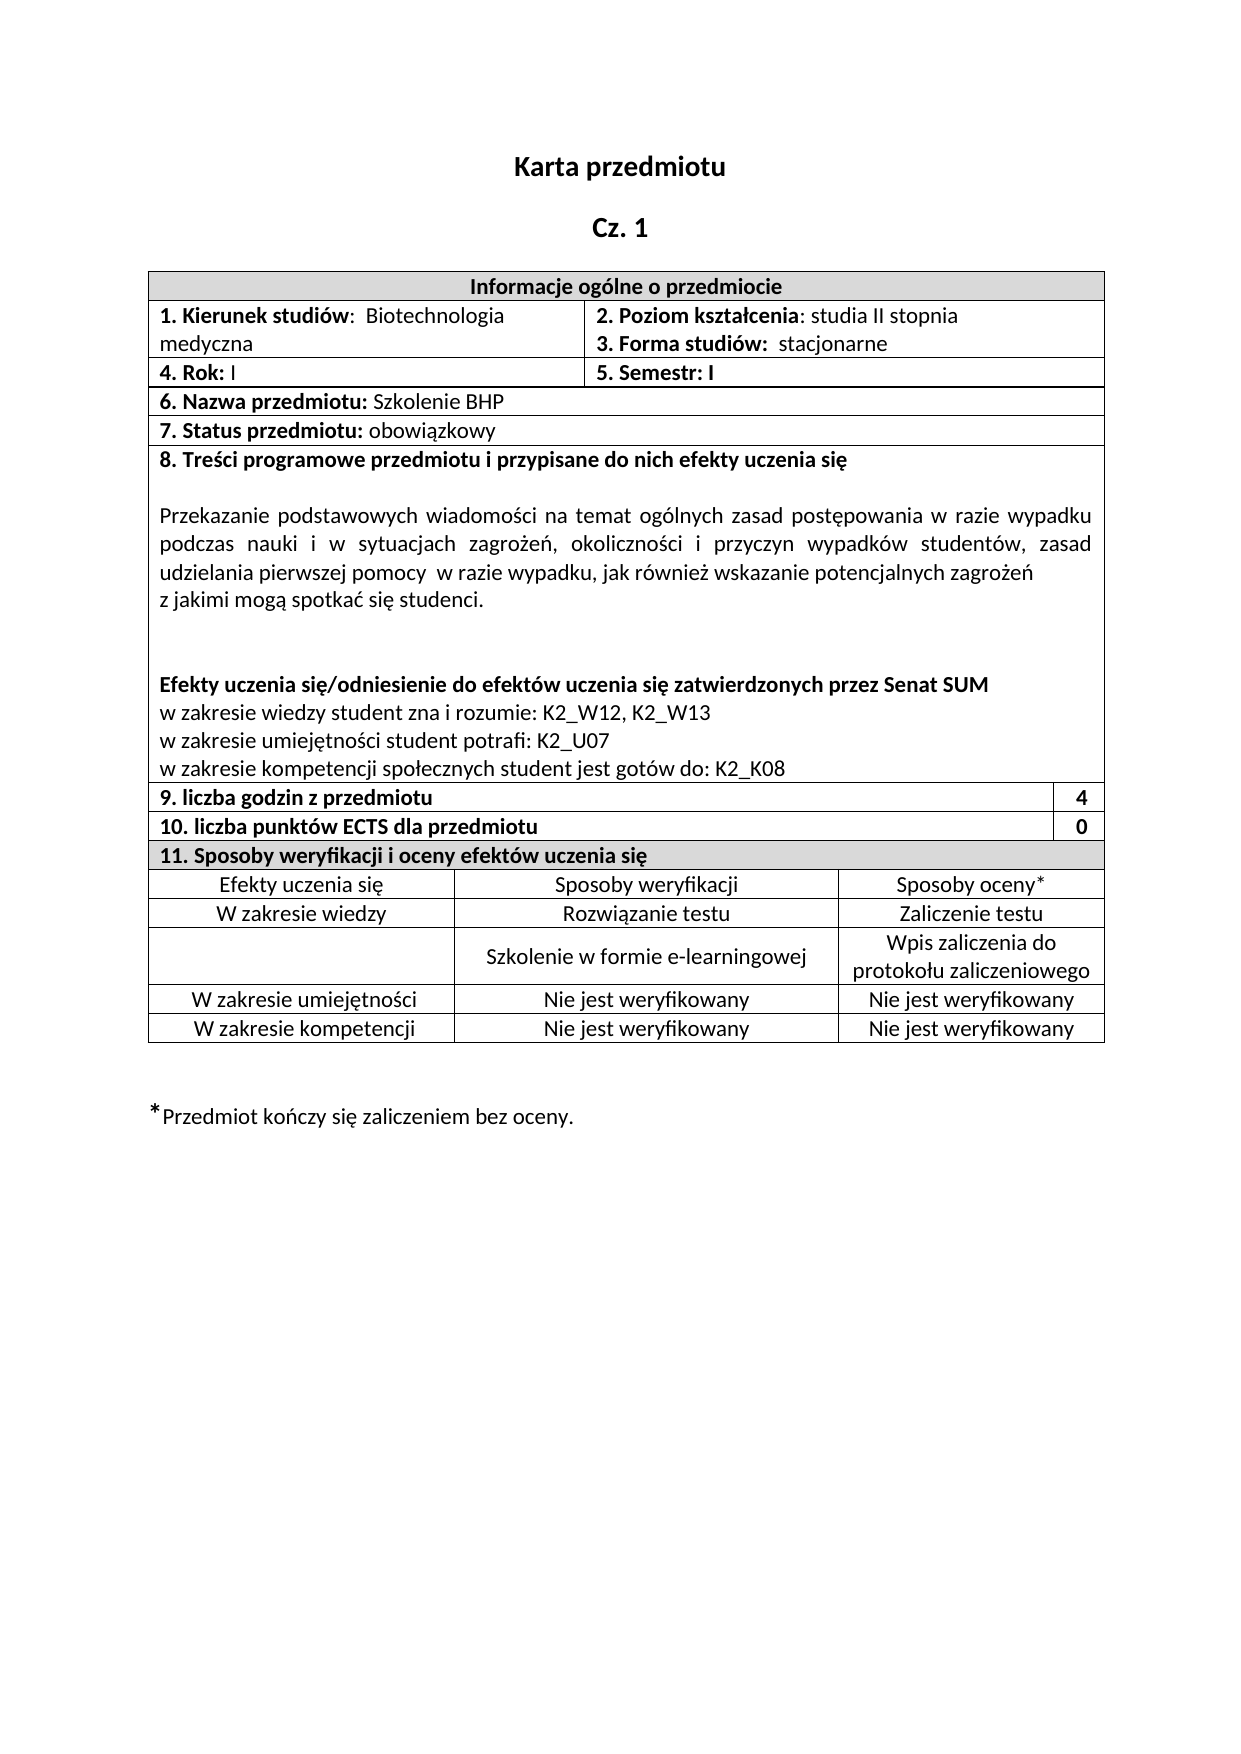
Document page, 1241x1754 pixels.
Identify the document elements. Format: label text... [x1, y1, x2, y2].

table_cell Nie jest weryfikowany [455, 985, 838, 1013]
table_cell Wpis zaliczenia do protokołu zaliczeniowego [839, 928, 1104, 984]
table_cell 11. Sposoby weryfikacji i oceny efektów uczenia się [149, 841, 1104, 869]
table_cell Rozwiązanie testu [455, 899, 838, 927]
table_cell 1. Kierunek studiów: Biotechnologia medyczna [149, 301, 584, 357]
text *Przedmiot kończy się zaliczeniem bez oceny. [148, 1096, 1093, 1132]
table_cell 0 [1054, 812, 1104, 840]
table_cell Nie jest weryfikowany [839, 1014, 1104, 1042]
table_cell W zakresie umiejętności [149, 985, 454, 1013]
table_cell 2. Poziom kształcenia: studia II stopnia 3. Forma studiów: stacjonarne [585, 301, 1104, 357]
table_cell 4 [1054, 783, 1104, 811]
table_cell Nie jest weryfikowany [839, 985, 1104, 1013]
text Cz. 1 [148, 209, 1093, 245]
table_cell 8. Treści programowe przedmiotu i przypisane do nich efekty uczenia się [149, 446, 1104, 502]
table_cell W zakresie kompetencji [149, 1014, 454, 1042]
table_cell 10. liczba punktów ECTS dla przedmiotu [149, 812, 1053, 840]
table_cell Efekty uczenia się [149, 870, 454, 898]
table_cell 5. Semestr: I [585, 358, 1104, 386]
table_cell Przekazanie podstawowych wiadomości na temat ogólnych zasad postępowania w razie wypadku podczas nauki i w sytuacjach zagrożeń, okoliczności i przyczyn wypadków studentów, zasad udzielania pierwszej pomocy w razie wypadku, jak również wskazanie potencjalnych zagrożeń z jakimi mogą spotkać się studenci. Efekty uczenia się/odniesienie do efektów uczenia się zatwierdzonych przez Senat SUM w zakresie wiedzy student zna i rozumie: K2_W12, K2_W13 w zakresie umiejętności student potrafi: K2_U07 w zakresie kompetencji społecznych student jest gotów do: K2_K08 [149, 502, 1104, 782]
table_cell Nie jest weryfikowany [455, 1014, 838, 1042]
table_cell 7. Status przedmiotu: obowiązkowy [149, 416, 1104, 444]
table_cell Zaliczenie testu [839, 899, 1104, 927]
table_cell [149, 928, 454, 984]
table_cell 6. Nazwa przedmiotu: Szkolenie BHP [149, 388, 1104, 415]
table_cell W zakresie wiedzy [149, 899, 454, 927]
table_cell 9. liczba godzin z przedmiotu [149, 783, 1053, 811]
table_cell Sposoby oceny* [839, 870, 1104, 898]
table_cell 4. Rok: I [149, 358, 584, 386]
table_header Informacje ogólne o przedmiocie [149, 272, 1104, 300]
text Karta przedmiotu [148, 148, 1093, 183]
table_cell Sposoby weryfikacji [455, 870, 838, 898]
table_cell Szkolenie w formie e-learningowej [455, 928, 838, 984]
